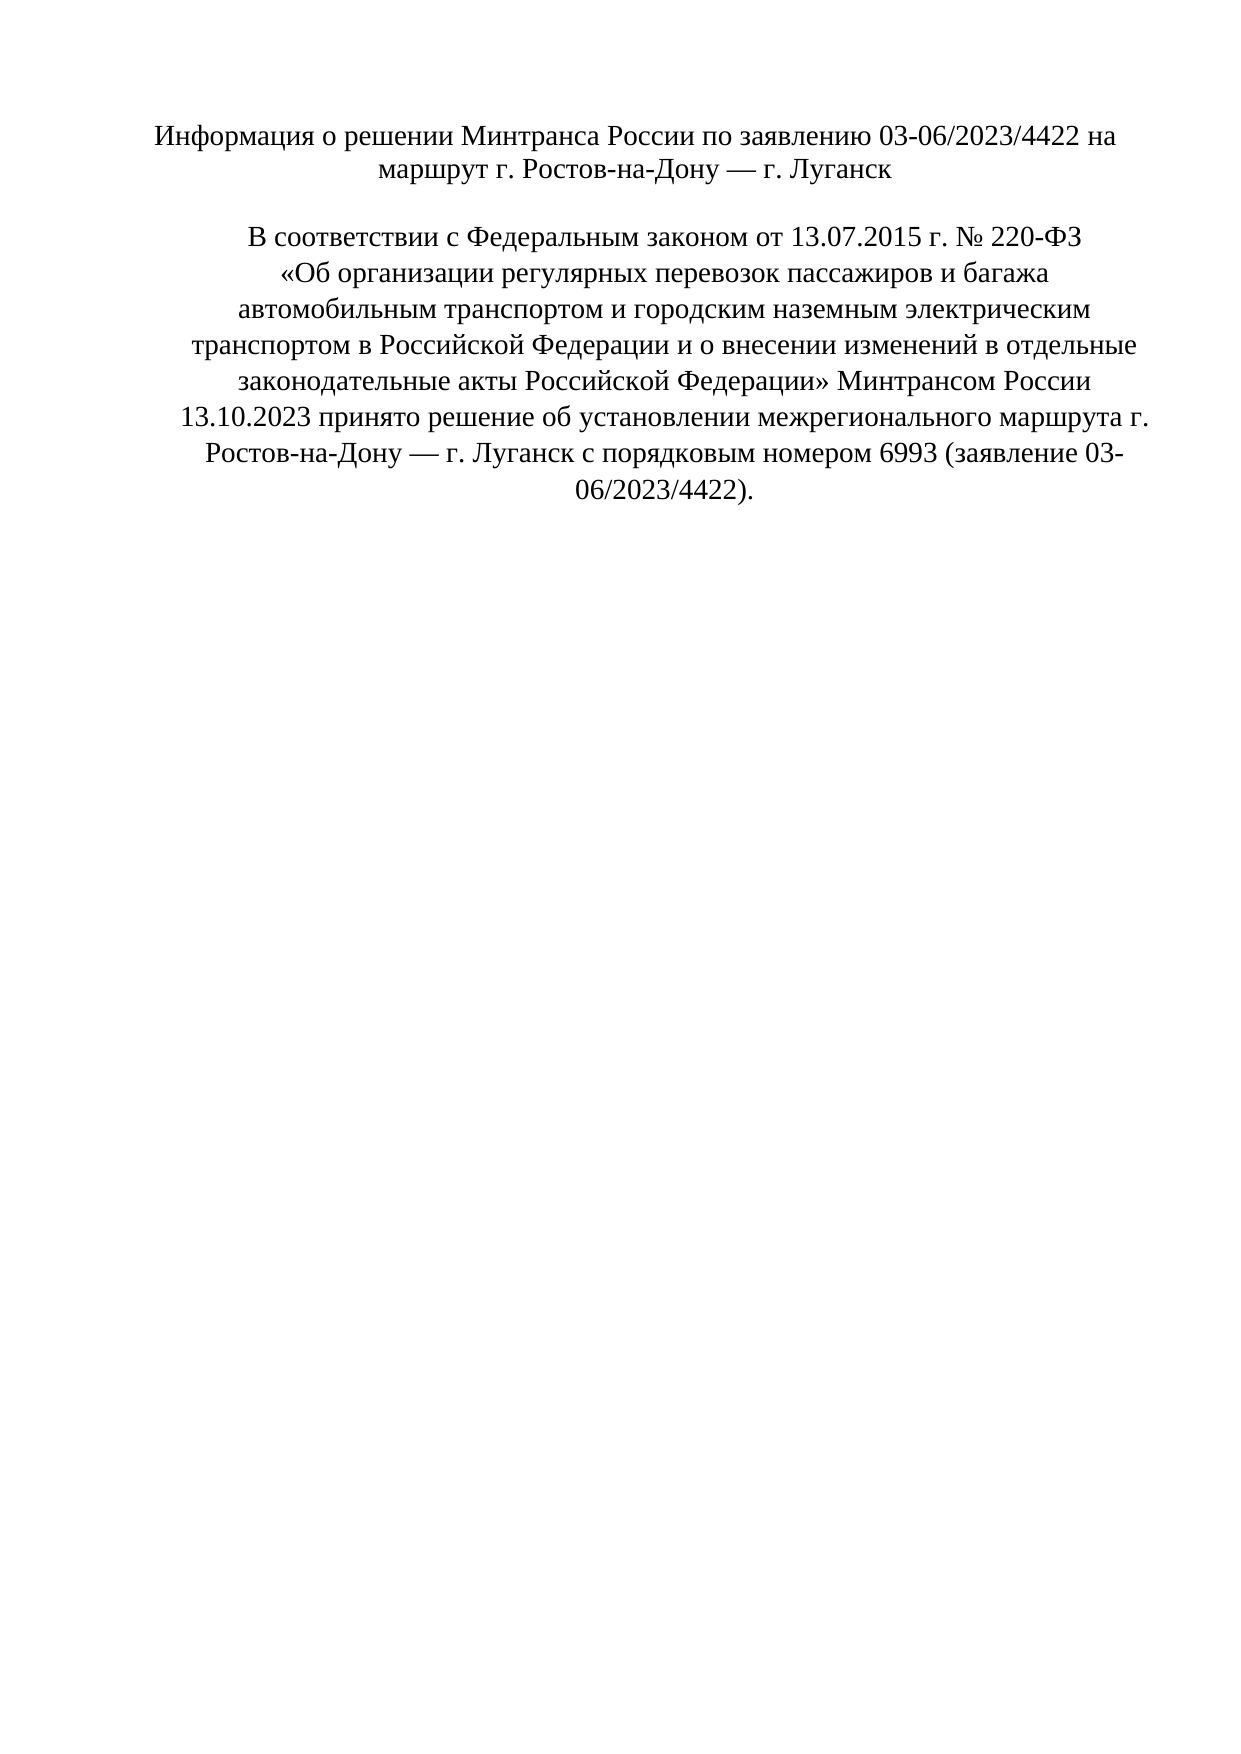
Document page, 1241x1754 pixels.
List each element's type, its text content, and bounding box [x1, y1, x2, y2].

text В соответствии с Федеральным законом от 13.07.2015 г. № 220-ФЗ «Об организации регулярных перевозок пассажиров и багажа автомобильным транспортом и городским наземным электрическим транспортом в Российской Федерации и о внесении изменений в отдельные законодательные акты Российской Федерации» Минтрансом России 13.10.2023 принято решение об установлении межрегионального маршрута г. Ростов-на-Дону — г. Луганск с порядковым номером 6993 (заявление 03-06/2023/4422). [177, 219, 1152, 505]
text Информация о решении Минтранса России по заявлению 03-06/2023/4422 на маршрут г. Ростов-на-Дону — г. Луганск [118, 118, 1152, 185]
